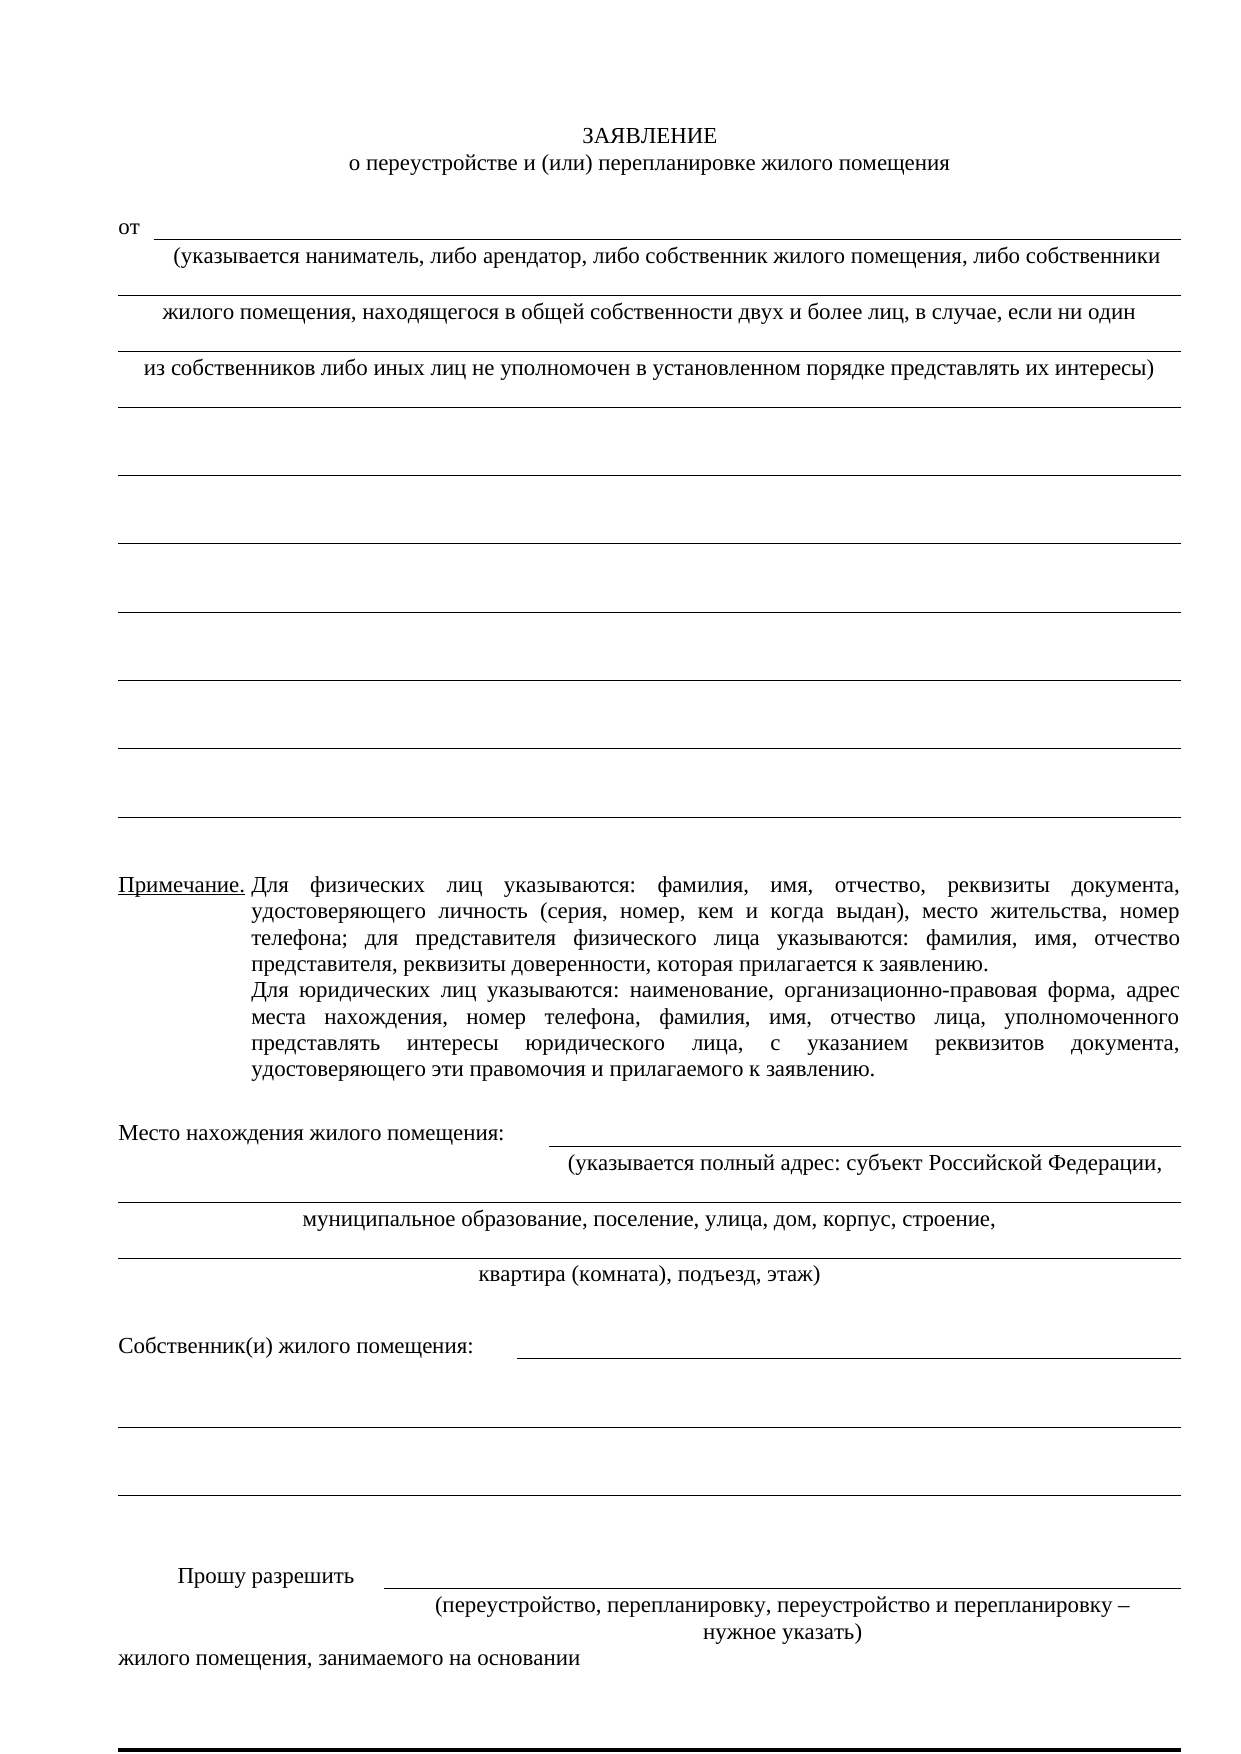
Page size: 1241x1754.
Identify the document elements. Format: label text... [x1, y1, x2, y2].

text Собственник(и) жилого помещения: [118, 1332, 1181, 1358]
text Для юридических лиц указываются: наименование, организационно-правовая форма, адрес места нахождения, номер телефона, фамилия, имя, отчество лица, уполномоченного представлять интересы юридического лица, с указанием реквизитов документа, удостоверяющего эти правомочия и прилагаемого к заявлению. [251, 976, 1181, 1082]
text (указывается наниматель, либо арендатор, либо собственник жилого помещения, либо собственники [153, 240, 1181, 268]
text Место нахождения жилого помещения: [118, 1119, 1181, 1146]
text (указывается полный адрес: субъект Российской Федерации, [549, 1147, 1181, 1175]
text Заявление о переустройстве и (или) перепланировке жилого помещения [118, 122, 1181, 175]
text из собственников либо иных лиц не уполномочен в установленном порядке представлять их интересы) [118, 352, 1181, 380]
text от [118, 213, 1181, 239]
text квартира (комната), подъезд, этаж) [118, 1259, 1181, 1287]
text муниципальное образование, поселение, улица, дом, корпус, строение, [118, 1203, 1181, 1231]
text Примечание. Для физических лиц указываются: фамилия, имя, отчество, реквизиты документа, удостоверяющего личность (серия, номер, кем и когда выдан), место жительства, номер телефона; для представителя физического лица указываются: фамилия, имя, отчество представителя, реквизиты доверенности, которая прилагается к заявлению. [118, 871, 1181, 976]
text Прошу разрешить [118, 1562, 1181, 1588]
text жилого помещения, занимаемого на основании [118, 1644, 1181, 1671]
text (переустройство, перепланировку, переустройство и перепланировку – нужное указать) [384, 1589, 1181, 1644]
text жилого помещения, находящегося в общей собственности двух и более лиц, в случае, если ни один [118, 296, 1181, 324]
